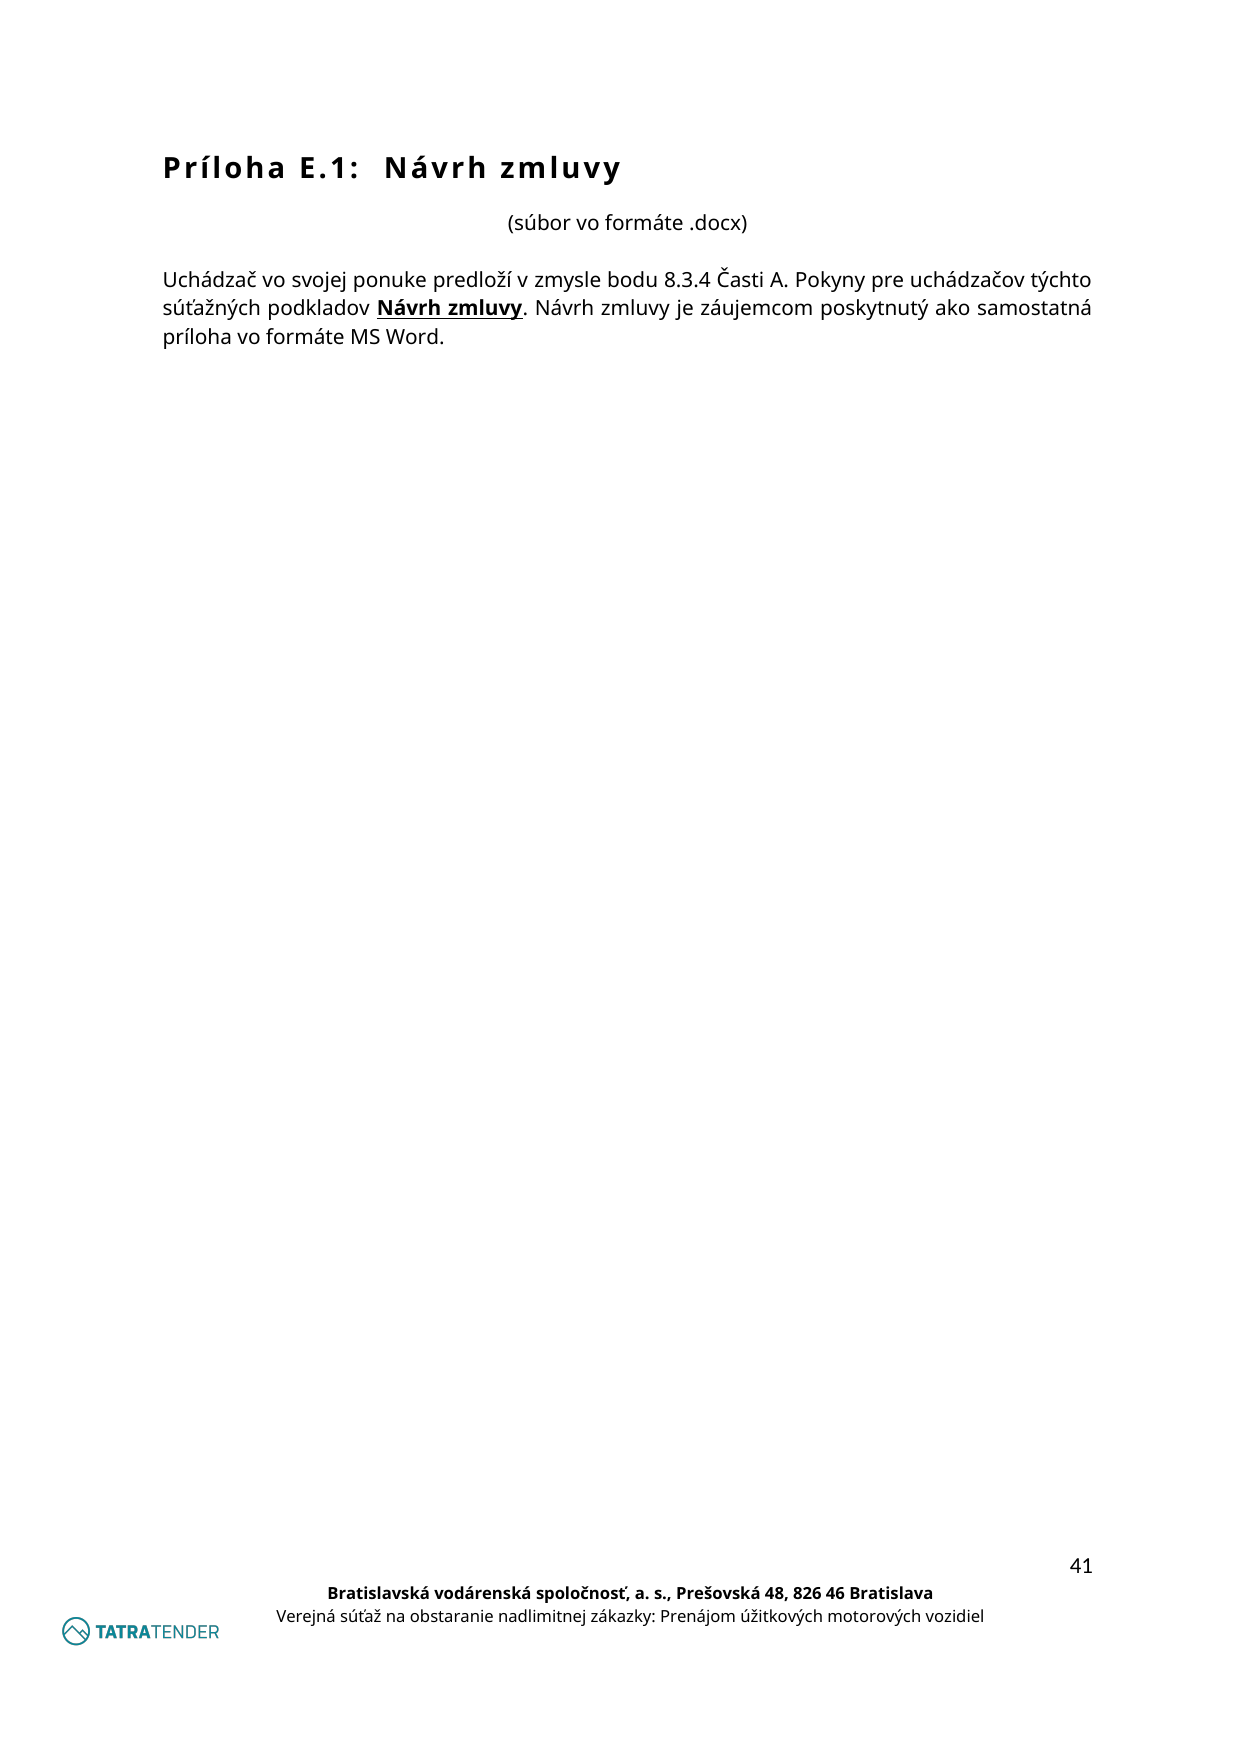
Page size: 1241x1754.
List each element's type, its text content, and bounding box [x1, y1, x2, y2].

text Uchádzač vo svojej ponuke predloží v zmysle bodu 8.3.4 Časti A. Pokyny pre uchádzačov týchto súťažných podkladov Návrh zmluvy. Návrh zmluvy je záujemcom poskytnutý ako samostatná príloha vo formáte MS Word. [162, 265, 1093, 350]
subtitle Príloha E.1: Návrh zmluvy [162, 148, 1093, 187]
text (súbor vo formáte .docx) [162, 208, 1093, 237]
picture [59, 1603, 232, 1656]
